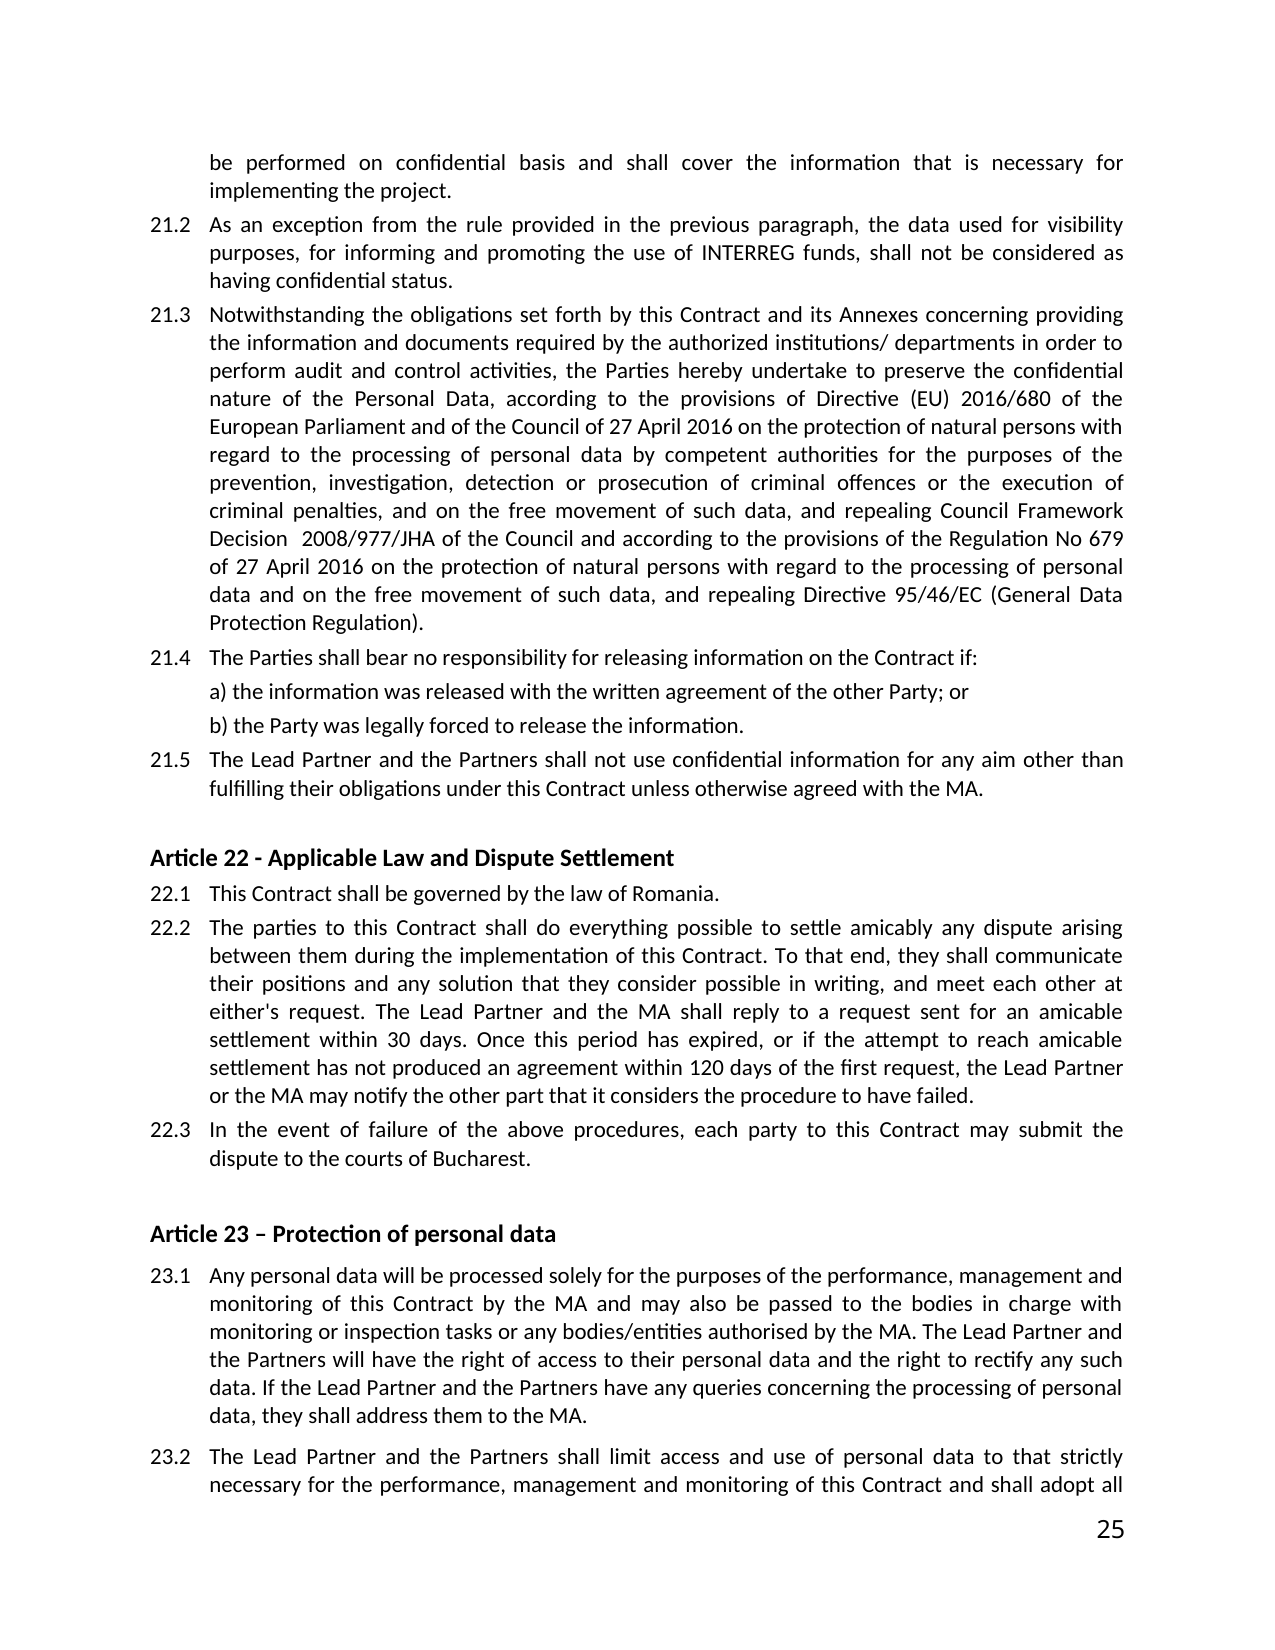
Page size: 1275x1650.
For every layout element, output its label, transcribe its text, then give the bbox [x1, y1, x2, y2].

list The Parties shall bear no responsibility for releasing information on the Contract if: [150, 643, 1125, 671]
text b) the Party was legally forced to release the information. [209, 711, 1125, 739]
list The parties to this Contract shall do everything possible to settle amicably any dispute arising between them during the implementation of this Contract. To that end, they shall communicate their positions and any solution that they consider possible in writing, and meet each other at either's request. The Lead Partner and the MA shall reply to a request sent for an amicable settlement within 30 days. Once this period has expired, or if the attempt to reach amicable settlement has not produced an agreement within 120 days of the first request, the Lead Partner or the MA may notify the other part that it considers the procedure to have failed. [150, 913, 1125, 1109]
text Article 22 - Applicable Law and Dispute Settlement [150, 842, 1125, 873]
text 23.1 Any personal data will be processed solely for the purposes of the performance, management and monitoring of this Contract by the MA and may also be passed to the bodies in charge with monitoring or inspection tasks or any bodies/entities authorised by the MA. The Lead Partner and the Partners will have the right of access to their personal data and the right to rectify any such data. If the Lead Partner and the Partners have any queries concerning the processing of personal data, they shall address them to the MA. [150, 1261, 1125, 1429]
text Article 23 – Protection of personal data [150, 1218, 1125, 1249]
list In the event of failure of the above procedures, each party to this Contract may submit the dispute to the courts of Bucharest. [150, 1116, 1125, 1172]
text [150, 1442, 1125, 1498]
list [150, 148, 1125, 204]
list The Lead Partner and the Partners shall not use confidential information for any aim other than fulfilling their obligations under this Contract unless otherwise agreed with the MA. [150, 746, 1125, 802]
text a) the information was released with the written agreement of the other Party; or [209, 677, 1125, 705]
list As an exception from the rule provided in the previous paragraph, the data used for visibility purposes, for informing and promoting the use of INTERREG funds, shall not be considered as having confidential status. [150, 210, 1125, 294]
list This Contract shall be governed by the law of Romania. [150, 879, 1125, 907]
list Notwithstanding the obligations set forth by this Contract and its Annexes concerning providing the information and documents required by the authorized institutions/ departments in order to perform audit and control activities, the Parties hereby undertake to preserve the confidential nature of the Personal Data, according to the provisions of Directive (EU) 2016/680 of the European Parliament and of the Council of 27 April 2016 on the protection of natural persons with regard to the processing of personal data by competent authorities for the purposes of the prevention, investigation, detection or prosecution of criminal offences or the execution of criminal penalties, and on the free movement of such data, and repealing Council Framework Decision 2008/977/JHA of the Council and according to the provisions of the Regulation No 679 of 27 April 2016 on the protection of natural persons with regard to the processing of personal data and on the free movement of such data, and repealing Directive 95/46/EC (General Data Protection Regulation). [150, 300, 1125, 637]
